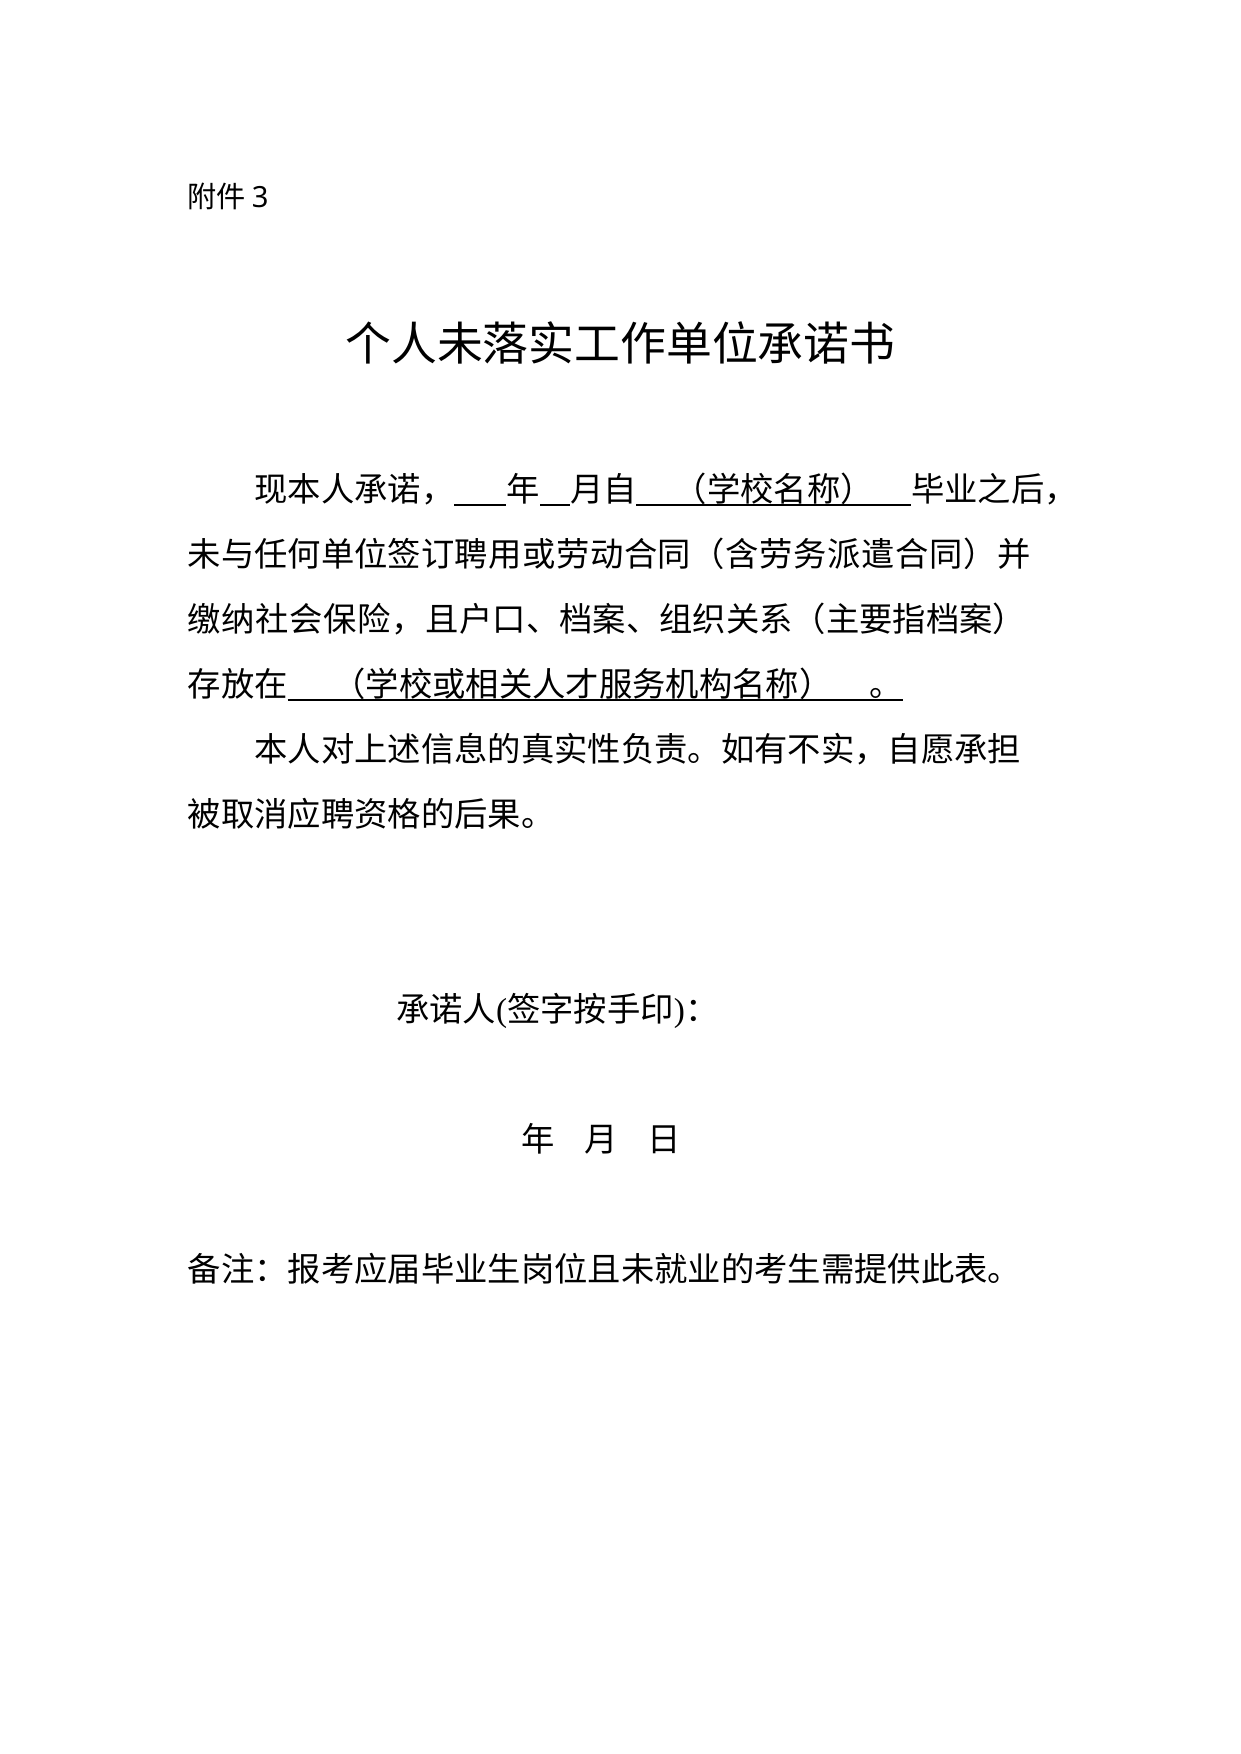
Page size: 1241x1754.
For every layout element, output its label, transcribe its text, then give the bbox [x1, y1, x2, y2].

text 备注：报考应届毕业生岗位且未就业的考生需提供此表。 [187, 1234, 1053, 1299]
text 个人未落实工作单位承诺书 [187, 292, 1053, 389]
text 本人对上述信息的真实性负责。如有不实，自愿承担被取消应聘资格的后果。 [187, 714, 1053, 844]
text 承诺人(签字按手印)： [187, 974, 1053, 1039]
text 现本人承诺， 年 月自 （学校名称） 毕业之后，未与任何单位签订聘用或劳动合同（含劳务派遣合同）并缴纳社会保险，且户口、档案、组织关系（主要指档案）存放在 （学校或相关人才服务机构名称） 。 [187, 454, 1053, 714]
text 年 月 日 [187, 1104, 1053, 1169]
text 附件3 [187, 162, 1053, 227]
